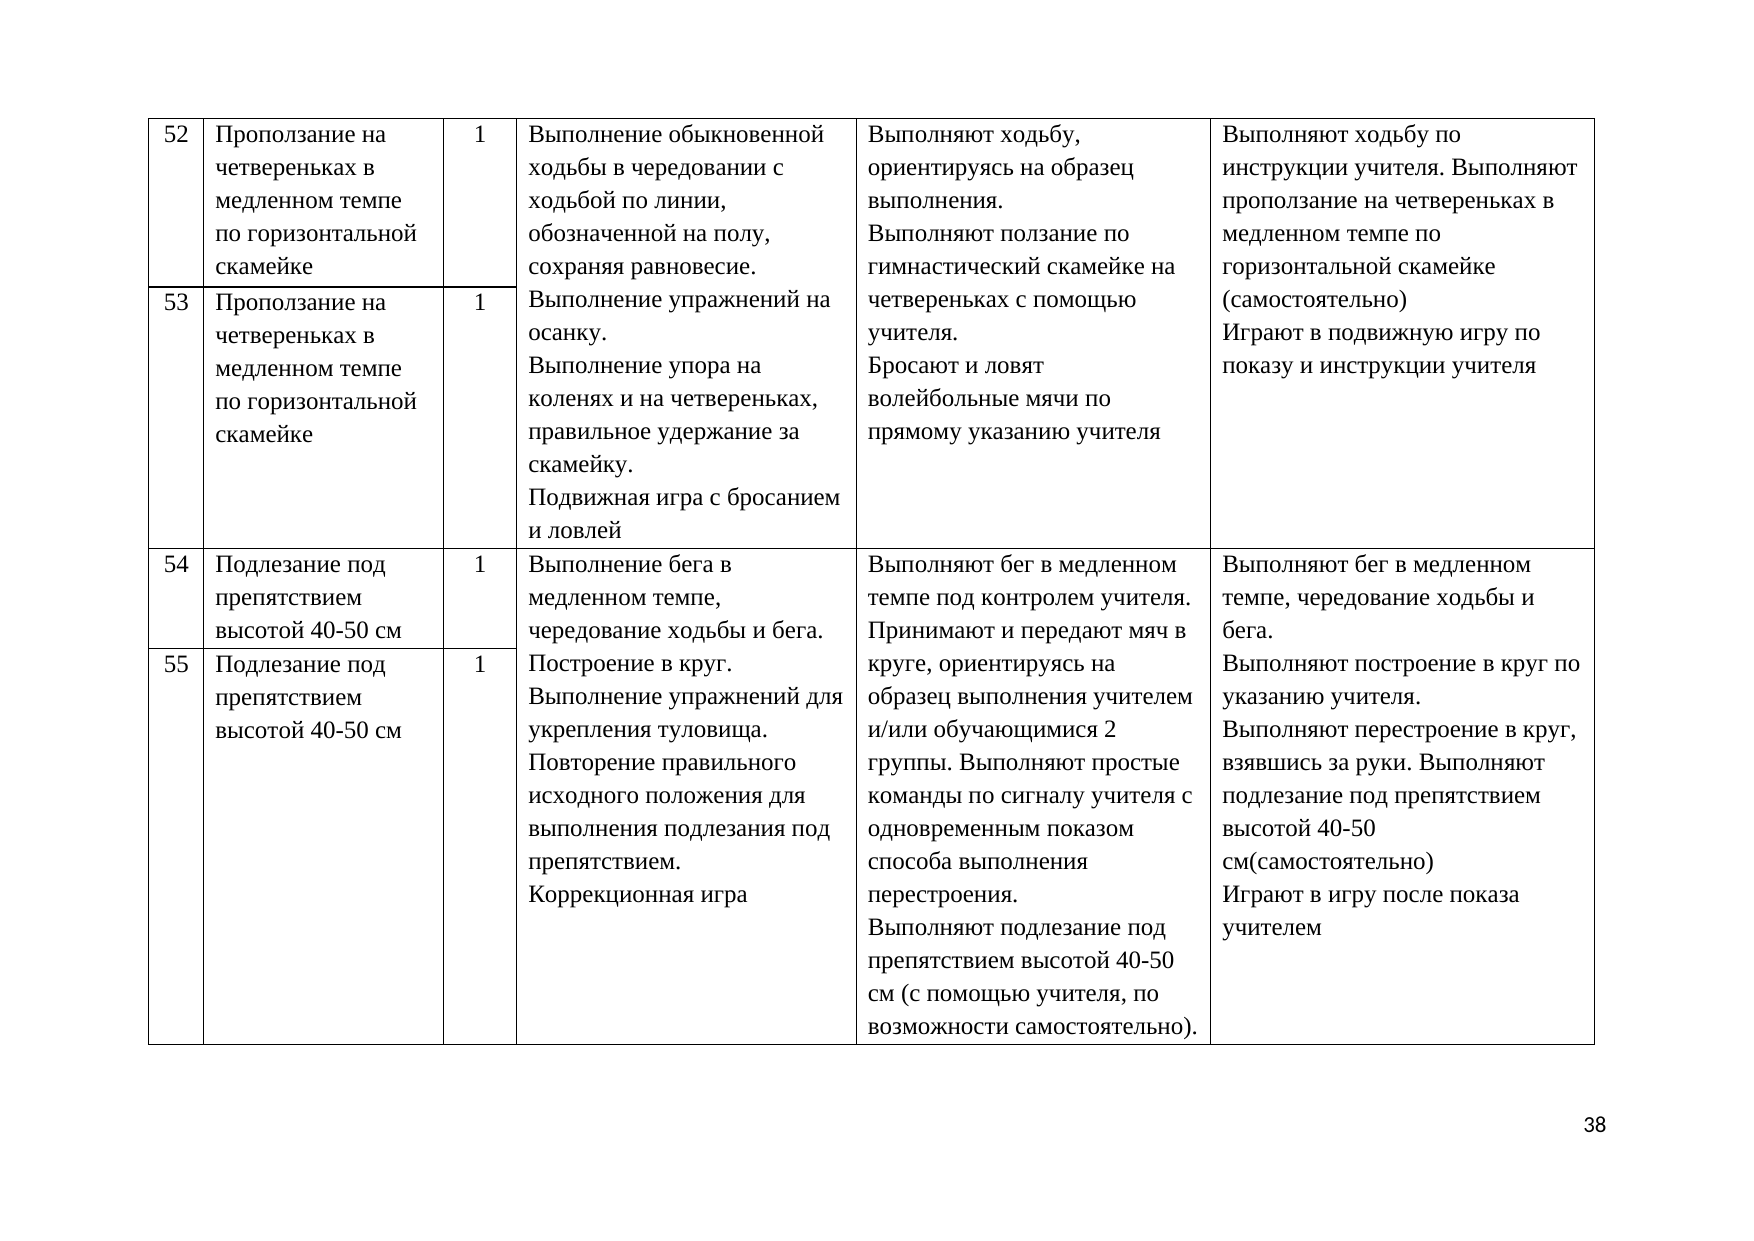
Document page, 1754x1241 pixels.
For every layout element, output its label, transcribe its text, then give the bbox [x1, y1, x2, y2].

table_cell Выполняют ходьбу, ориентируясь на образец выполнения. Выполняют ползание по гимнастический скамейке на четвереньках с помощью учителя. Бросают и ловят волейбольные мячи по прямому указанию учителя [857, 119, 1210, 548]
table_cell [204, 649, 443, 1044]
table_cell Подлезание под препятствием высотой 40-50 см [204, 549, 443, 648]
table_cell 1 [444, 288, 516, 548]
table_cell Проползание на четвереньках в медленном темпе по горизонтальной скамейке [204, 119, 443, 286]
table_cell Выполнение обыкновенной ходьбы в чередовании с ходьбой по линии, обозначенной на полу, сохраняя равновесие. Выполнение упражнений на осанку. Выполнение упора на коленях и на четвереньках, правильное удержание за скамейку. Подвижная игра с бросанием и ловлей [517, 119, 856, 548]
table_cell 55 [149, 649, 203, 1044]
table_cell Проползание на четвереньках в медленном темпе по горизонтальной скамейке [204, 288, 443, 548]
table_cell 52 [149, 119, 203, 286]
table_cell Выполнение бега в медленном темпе, чередование ходьбы и бега. Построение в круг. Выполнение упражнений для укрепления туловища. Повторение правильного исходного положения для выполнения подлезания под препятствием. Коррекционная игра [517, 549, 856, 1044]
table_cell 1 [444, 649, 516, 1044]
table_cell 1 [444, 549, 516, 648]
table_cell Выполняют ходьбу по инструкции учителя. Выполняют проползание на четвереньках в медленном темпе по горизонтальной скамейке (самостоятельно) Играют в подвижную игру по показу и инструкции учителя [1211, 119, 1594, 548]
table_cell 54 [149, 549, 203, 648]
table_cell Выполняют бег в медленном темпе, чередование ходьбы и бега. Выполняют построение в круг по указанию учителя. Выполняют перестроение в круг, взявшись за руки. Выполняют подлезание под препятствием высотой 40-50 см(самостоятельно) Играют в игру после показа учителем [1211, 549, 1594, 1044]
table_cell Выполняют бег в медленном темпе под контролем учителя. Принимают и передают мяч в круге, ориентируясь на образец выполнения учителем и/или обучающимися 2 группы. Выполняют простые команды по сигналу учителя с одновременным показом способа выполнения перестроения. Выполняют подлезание под препятствием высотой 40-50 см (с помощью учителя, по возможности самостоятельно). Участвуют в коррекционной игре, ориентируясь на поэтапный показ отдельных действий [857, 549, 1210, 1044]
table_cell 1 [444, 119, 516, 286]
table_cell 53 [149, 288, 203, 548]
